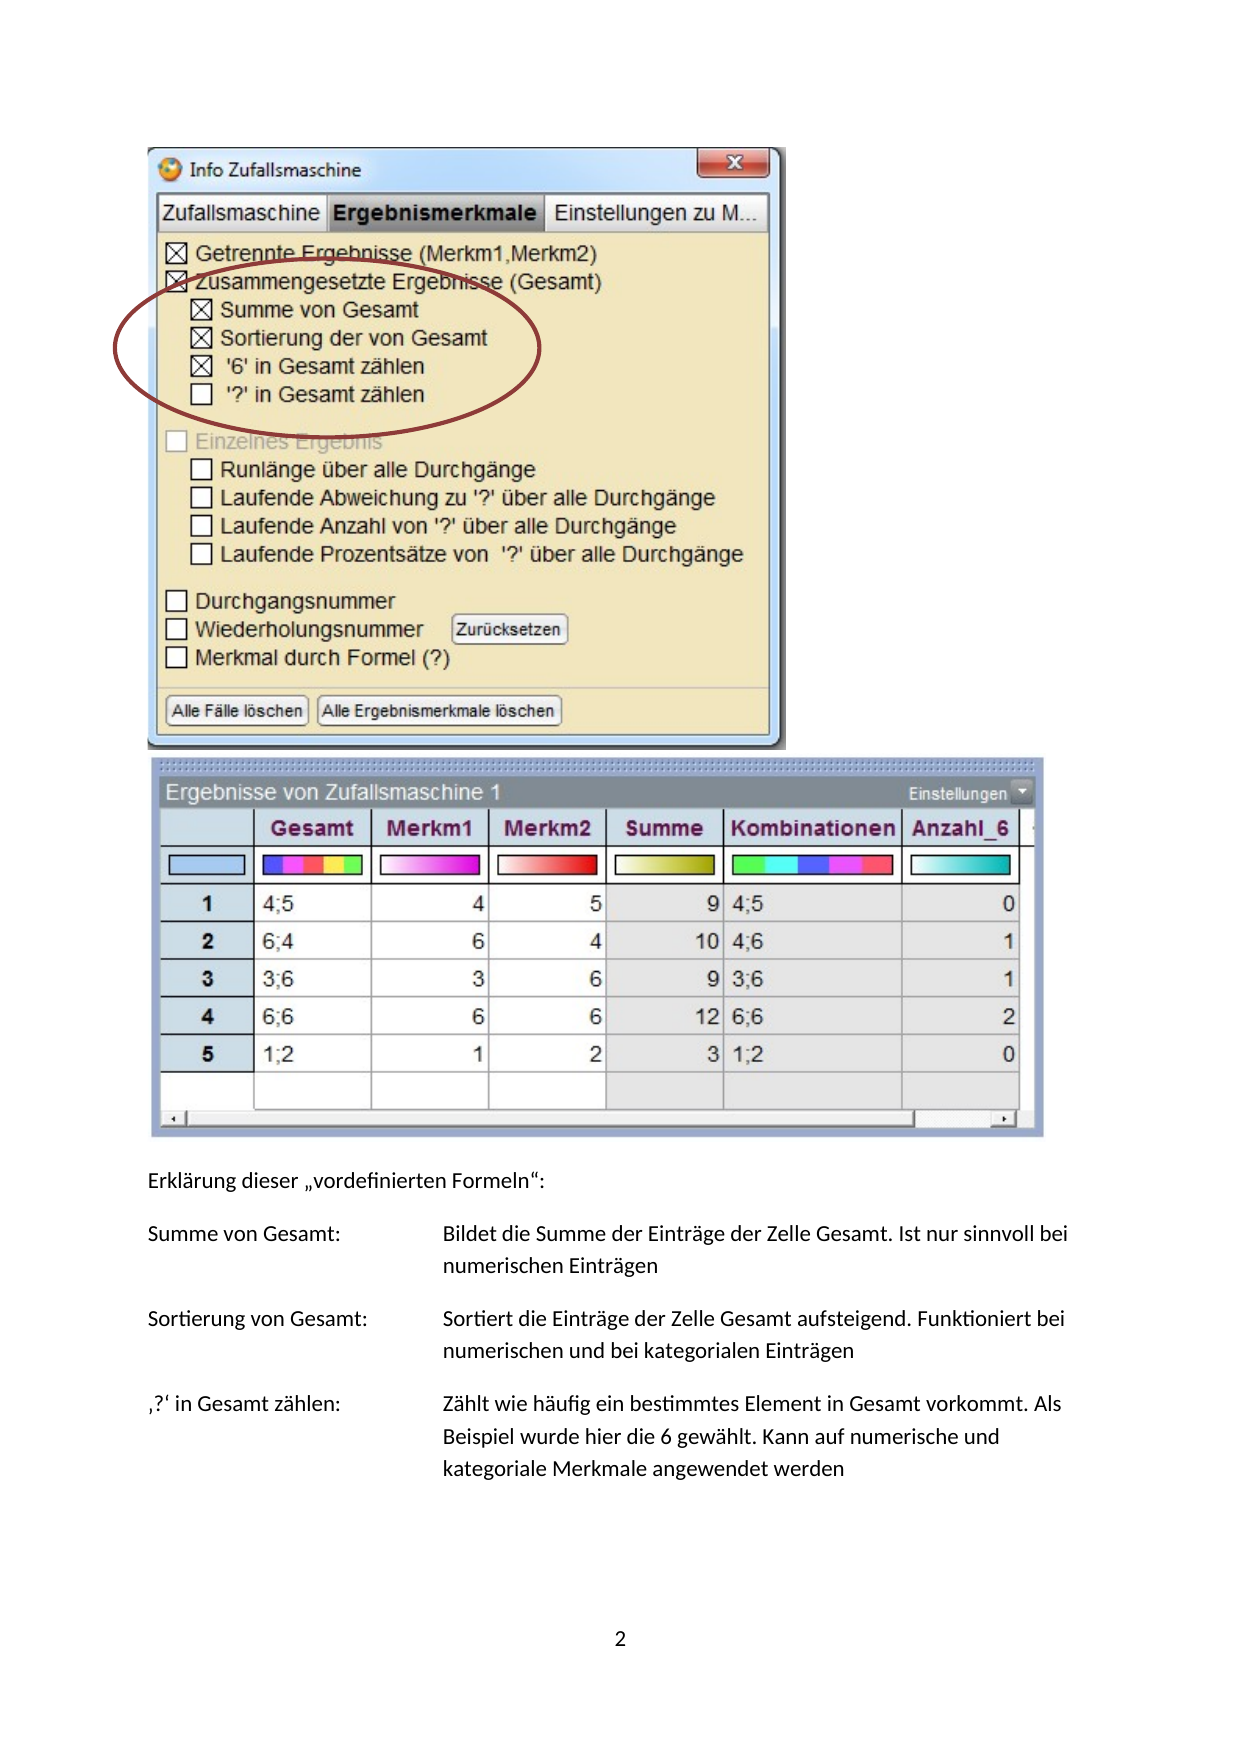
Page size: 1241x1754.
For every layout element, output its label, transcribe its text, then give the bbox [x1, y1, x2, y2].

text Sortierung von Gesamt: Sortiert die Einträge der Zelle Gesamt aufsteigend. Funktioniert bei numerischen und bei kategorialen Einträgen [148, 1304, 1093, 1364]
picture [147, 753, 1047, 1142]
picture [147, 261, 537, 435]
text ‚?‘ in Gesamt zählen: Zählt wie häufig ein bestimmtes Element in Gesamt vorkommt. Als Beispiel wurde hier die 6 gewählt. Kann auf numerische und kategoriale Merkmale angewendet werden [148, 1389, 1093, 1482]
text Summe von Gesamt: Bildet die Summe der Einträge der Zelle Gesamt. Ist nur sinnvoll bei numerischen Einträgen [148, 1219, 1093, 1279]
picture [147, 147, 786, 750]
text Erklärung dieser „vordefinierten Formeln“: [148, 1166, 1093, 1194]
